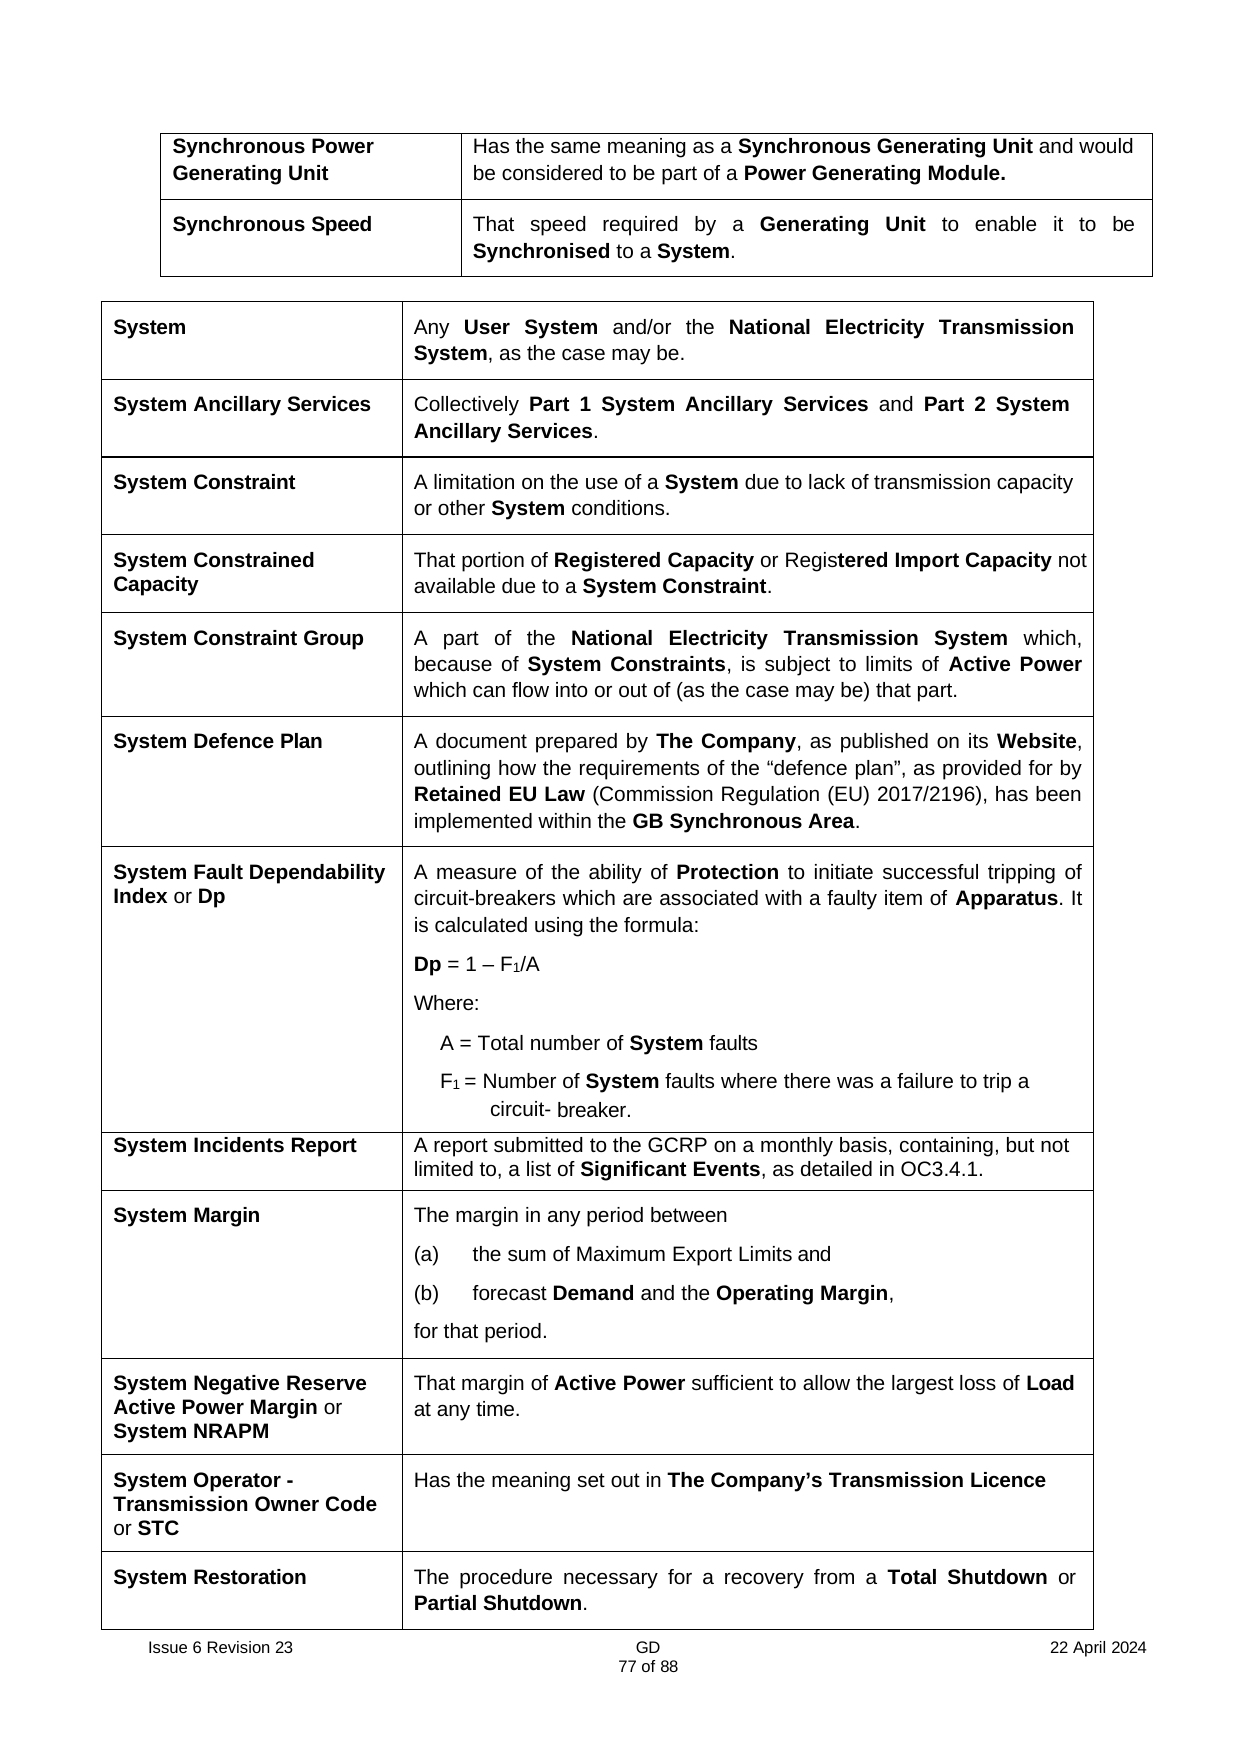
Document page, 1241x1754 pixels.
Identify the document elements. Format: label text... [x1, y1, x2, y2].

table_cell System Margin [102, 1191, 402, 1357]
table_cell A measure of the ability of Protection to initiate successful tripping of circuit-breakers which are associated with a faulty item of Apparatus. It is calculated using the formula: Dp = 1 – F1/A Where: A = Total number of System faults F1 = Number of System faults where there was a failure to trip a circuit- breaker. [403, 847, 1093, 1132]
table_cell System Constrained Capacity [102, 535, 402, 612]
table_cell Has the same meaning as a Synchronous Generating Unit and would be considered to be part of a Power Generating Module. [462, 134, 1152, 198]
table_cell System Fault Dependability Index or Dp [102, 847, 402, 1132]
table_cell A part of the National Electricity Transmission System which, because of System Constraints, is subject to limits of Active Power which can flow into or out of (as the case may be) that part. [403, 613, 1093, 716]
table_header Any User System and/or the National Electricity Transmission System, as the case may be. [403, 302, 1093, 379]
table_cell System Constraint Group [102, 613, 402, 716]
table_cell The procedure necessary for a recovery from a Total Shutdown or Partial Shutdown. [403, 1552, 1093, 1629]
table_cell Synchronous Power Generating Unit [161, 134, 461, 198]
table_cell System Operator - Transmission Owner Code or STC [102, 1455, 402, 1551]
table_cell System Restoration [102, 1552, 402, 1629]
table_cell System Constraint [102, 458, 402, 534]
table_cell A document prepared by The Company, as published on its Website, outlining how the requirements of the “defence plan”, as provided for by Retained EU Law (Commission Regulation (EU) 2017/2196), has been implemented within the GB Synchronous Area. [403, 717, 1093, 846]
table_cell The margin in any period between the sum of Maximum Export Limits and forecast Demand and the Operating Margin, for that period. [403, 1191, 1093, 1357]
table_cell Collectively Part 1 System Ancillary Services and Part 2 System Ancillary Services. [403, 380, 1093, 456]
table_cell System Defence Plan [102, 717, 402, 846]
table_cell That speed required by a Generating Unit to enable it to be Synchronised to a System. [462, 200, 1152, 276]
table_cell System Incidents Report [102, 1133, 402, 1189]
table_cell A limitation on the use of a System due to lack of transmission capacity or other System conditions. [403, 458, 1093, 534]
table_cell That portion of Registered Capacity or Registered Import Capacity not available due to a System Constraint. [403, 535, 1093, 612]
table_cell System Negative Reserve Active Power Margin or System NRAPM [102, 1359, 402, 1454]
table_cell Synchronous Speed [161, 200, 461, 276]
table_cell System Ancillary Services [102, 380, 402, 456]
table_header System [102, 302, 402, 379]
table_cell Has the meaning set out in The Company’s Transmission Licence [403, 1455, 1093, 1551]
table_cell That margin of Active Power sufficient to allow the largest loss of Load at any time. [403, 1359, 1093, 1454]
table_cell A report submitted to the GCRP on a monthly basis, containing, but not limited to, a list of Significant Events, as detailed in OC3.4.1. [403, 1133, 1093, 1189]
